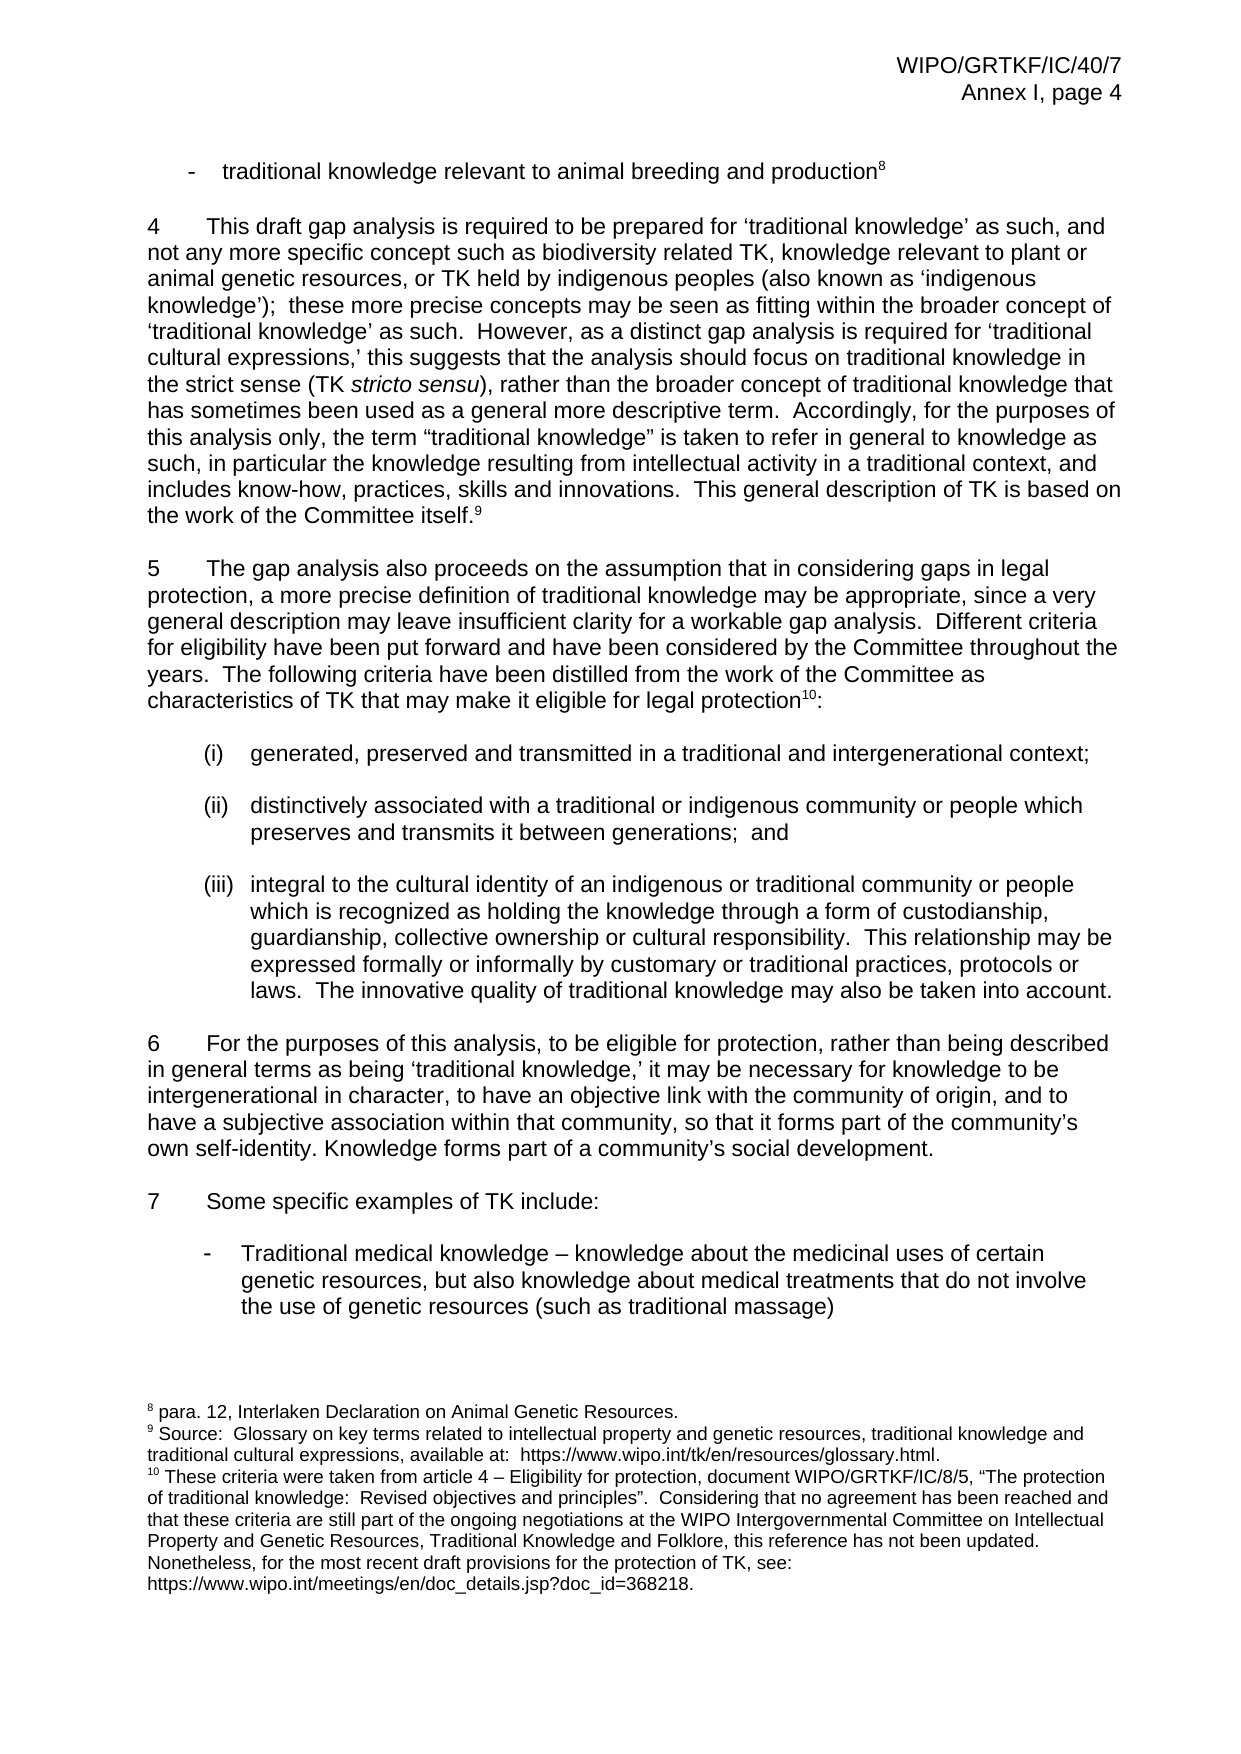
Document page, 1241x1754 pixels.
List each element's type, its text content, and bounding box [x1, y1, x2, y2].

list Traditional medical knowledge – knowledge about the medicinal uses of certain genetic resources, but also knowledge about medical treatments that do not involve the use of genetic resources (such as traditional massage) [203, 1240, 1122, 1319]
text The gap analysis also proceeds on the assumption that in considering gaps in legal protection, a more precise definition of traditional knowledge may be appropriate, since a very general description may leave insufficient clarity for a workable gap analysis. Different criteria for eligibility have been put forward and have been considered by the Committee throughout the years. The following criteria have been distilled from the work of the Committee as characteristics of TK that may make it eligible for legal protection: [147, 555, 1122, 713]
text Some specific examples of TK include: [147, 1188, 1122, 1214]
text This draft gap analysis is required to be prepared for ‘traditional knowledge’ as such, and not any more specific concept such as biodiversity related TK, knowledge relevant to plant or animal genetic resources, or TK held by indigenous peoples (also known as ‘indigenous knowledge’); these more precise concepts may be seen as fitting within the broader concept of ‘traditional knowledge’ as such. However, as a distinct gap analysis is required for ‘traditional cultural expressions,’ this suggests that the analysis should focus on traditional knowledge in the strict sense (TK stricto sensu), rather than the broader concept of traditional knowledge that has sometimes been used as a general more descriptive term. Accordingly, for the purposes of this analysis only, the term “traditional knowledge” is taken to refer in general to knowledge as such, in particular the knowledge resulting from intellectual activity in a traditional context, and includes know-how, practices, skills and innovations. This general description of TK is based on the work of the Committee itself. [147, 213, 1122, 529]
list traditional knowledge relevant to animal breeding and production [184, 158, 1122, 186]
text For the purposes of this analysis, to be eligible for protection, rather than being described in general terms as being ‘traditional knowledge,’ it may be necessary for knowledge to be intergenerational in character, to have an objective link with the community of origin, and to have a subjective association within that community, so that it forms part of the community’s own self-identity. Knowledge forms part of a community’s social development. [147, 1029, 1122, 1161]
text (ii) distinctively associated with a traditional or indigenous community or people which preserves and transmits it between generations; and [203, 792, 1122, 845]
text (i) generated, preserved and transmitted in a traditional and intergenerational context; [203, 740, 1122, 766]
text (iii) integral to the cultural identity of an indigenous or traditional community or people which is recognized as holding the knowledge through a form of custodianship, guardianship, collective ownership or cultural responsibility. This relationship may be expressed formally or informally by customary or traditional practices, protocols or laws. The innovative quality of traditional knowledge may also be taken into account. [203, 871, 1122, 1003]
